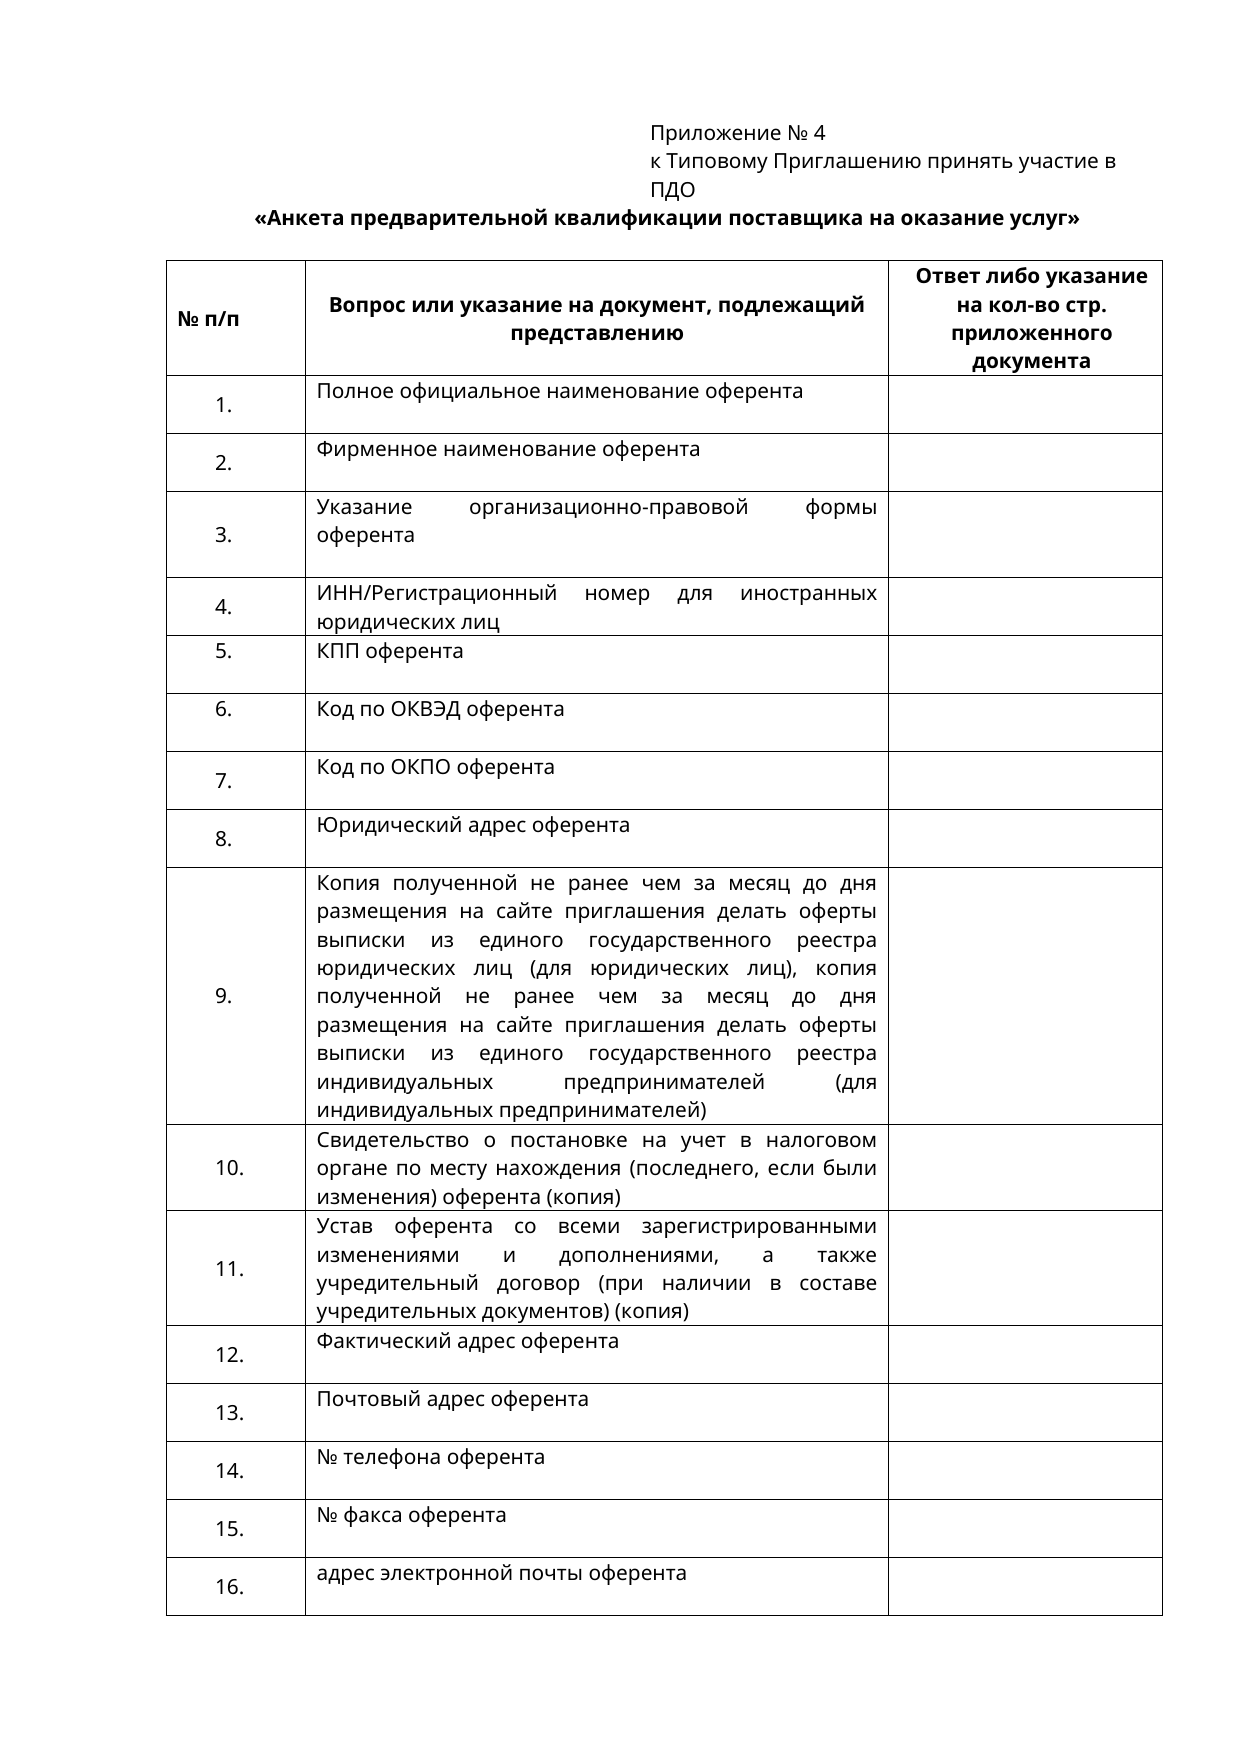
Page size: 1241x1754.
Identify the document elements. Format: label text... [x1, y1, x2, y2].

table_cell Полное официальное наименование оферента [306, 376, 888, 433]
table_cell Свидетельство о постановке на учет в налоговом органе по месту нахождения (последнего, если были изменения) оферента (копия) [306, 1125, 888, 1210]
table_cell Юридический адрес оферента [306, 810, 888, 867]
table_header Ответ либо указание на кол-во стр. приложенного документа [889, 261, 1162, 375]
table_cell [167, 1442, 305, 1499]
table_cell [167, 376, 305, 433]
table_cell [167, 1500, 305, 1557]
table_cell [889, 492, 1162, 577]
table_cell № факса оферента [306, 1500, 888, 1557]
table_cell Код по ОКПО оферента [306, 752, 888, 809]
table_cell [889, 1442, 1162, 1499]
table_cell [889, 694, 1162, 751]
table_cell № телефона оферента [306, 1442, 888, 1499]
text к Типовому Приглашению принять участие в ПДО [650, 147, 1152, 203]
table_cell [889, 376, 1162, 433]
table_cell [167, 492, 305, 577]
text «Анкета предварительной квалификации поставщика на оказание услуг» [177, 203, 1152, 232]
table_cell [167, 810, 305, 867]
table_cell адрес электронной почты оферента [306, 1558, 888, 1614]
table_cell [167, 1384, 305, 1441]
table_cell Устав оферента со всеми зарегистрированными изменениями и дополнениями, а также учредительный договор (при наличии в составе учредительных документов) (копия) [306, 1211, 888, 1325]
table_cell Код по ОКВЭД оферента [306, 694, 888, 751]
table_cell [889, 810, 1162, 867]
table_cell Копия полученной не ранее чем за месяц до дня размещения на сайте приглашения делать оферты выписки из единого государственного реестра юридических лиц (для юридических лиц), копия полученной не ранее чем за месяц до дня размещения на сайте приглашения делать оферты выписки из единого государственного реестра индивидуальных предпринимателей (для индивидуальных предпринимателей) [306, 868, 888, 1124]
table_cell [167, 636, 305, 693]
table_cell [889, 636, 1162, 693]
table_header № п/п [167, 261, 305, 375]
table_cell [167, 752, 305, 809]
table_cell [167, 434, 305, 491]
table_cell [167, 694, 305, 751]
table_cell [889, 1125, 1162, 1210]
table_cell [167, 1326, 305, 1383]
table_cell [167, 578, 305, 635]
table_cell [167, 1558, 305, 1614]
text Приложение № 4 [650, 118, 1152, 147]
table_cell [167, 868, 305, 1124]
table_cell Указание организационно-правовой формы оферента [306, 492, 888, 577]
table_cell [167, 1211, 305, 1325]
table_cell [889, 1211, 1162, 1325]
table_cell [889, 1326, 1162, 1383]
table_cell Фирменное наименование оферента [306, 434, 888, 491]
table_cell КПП оферента [306, 636, 888, 693]
table_cell Почтовый адрес оферента [306, 1384, 888, 1441]
table_cell [889, 434, 1162, 491]
table_cell [889, 1384, 1162, 1441]
table_header Вопрос или указание на документ, подлежащий представлению [306, 261, 888, 375]
table_cell Фактический адрес оферента [306, 1326, 888, 1383]
table_cell [167, 1125, 305, 1210]
table_cell [889, 1500, 1162, 1557]
table_cell [889, 578, 1162, 635]
table_cell [889, 1558, 1162, 1614]
table_cell ИНН/Регистрационный номер для иностранных юридических лиц [306, 578, 888, 635]
table_cell [889, 752, 1162, 809]
table_cell [889, 868, 1162, 1124]
